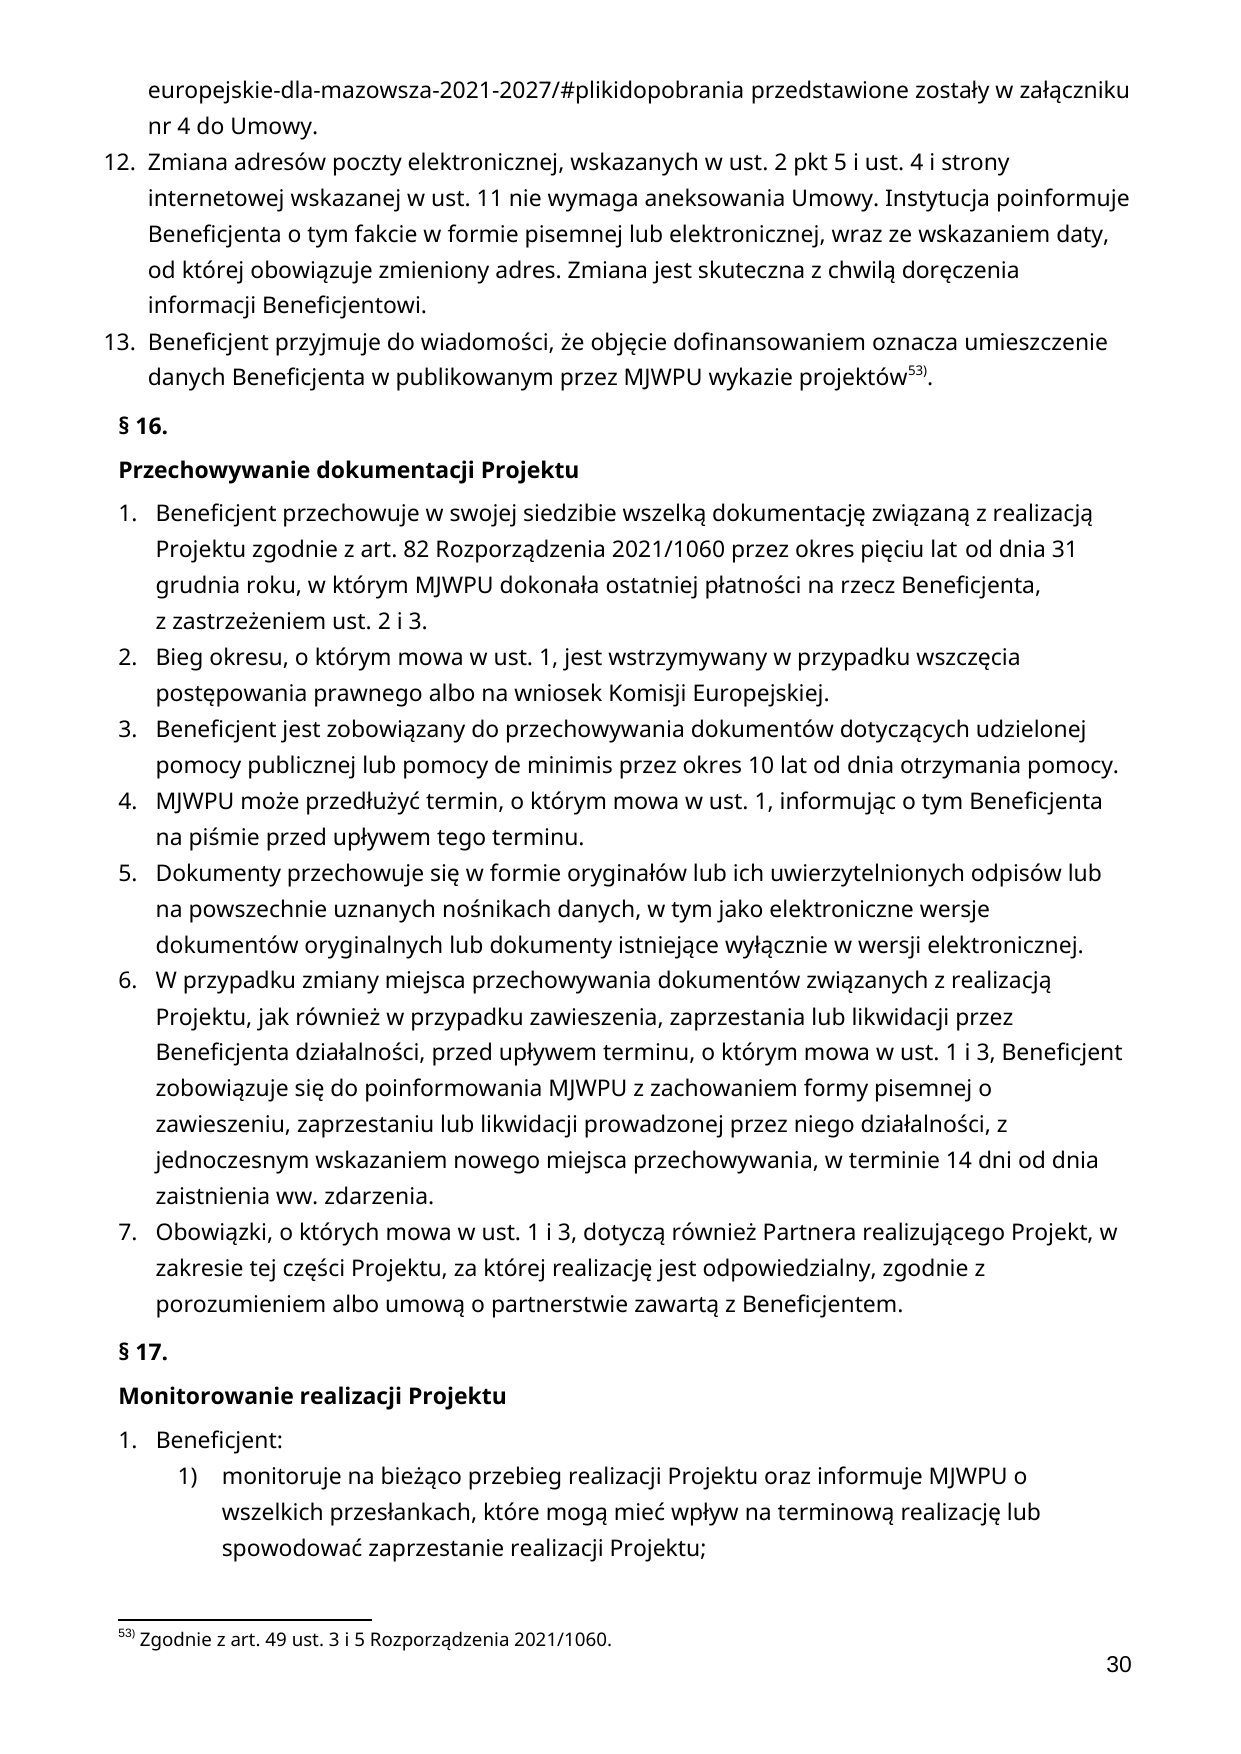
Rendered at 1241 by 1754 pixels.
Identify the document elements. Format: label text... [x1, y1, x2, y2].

list W przypadku zmiany miejsca przechowywania dokumentów związanych z realizacją Projektu, jak również w przypadku zawieszenia, zaprzestania lub likwidacji przez Beneficjenta działalności, przed upływem terminu, o którym mowa w ust. 1 i 3, Beneficjent zobowiązuje się do poinformowania MJWPU z zachowaniem formy pisemnej o zawieszeniu, zaprzestaniu lub likwidacji prowadzonej przez niego działalności, z jednoczesnym wskazaniem nowego miejsca przechowywania, w terminie 14 dni od dnia zaistnienia ww. zdarzenia. [118, 964, 1132, 1211]
list Zmiana adresów poczty elektronicznej, wskazanych w ust. 2 pkt 5 i ust. 4 i strony internetowej wskazanej w ust. 11 nie wymaga aneksowania Umowy. Instytucja poinformuje Beneficjenta o tym fakcie w formie pisemnej lub elektronicznej, wraz ze wskazaniem daty, od której obowiązuje zmieniony adres. Zmiana jest skuteczna z chwilą doręczenia informacji Beneficjentowi. [103, 146, 1132, 321]
list Beneficjent: [118, 1424, 1132, 1455]
list Obowiązki, o których mowa w ust. 1 i 3, dotyczą również Partnera realizującego Projekt, w zakresie tej części Projektu, za której realizację jest odpowiedzialny, zgodnie z porozumieniem albo umową o partnerstwie zawartą z Beneficjentem. [118, 1216, 1132, 1319]
subtitle Przechowywanie dokumentacji Projektu [118, 453, 1132, 485]
subtitle § 17. [118, 1336, 1132, 1368]
subtitle § 16. [118, 410, 1132, 441]
list monitoruje na bieżąco przebieg realizacji Projektu oraz informuje MJWPU o wszelkich przesłankach, które mogą mieć wpływ na terminową realizację lub spowodować zaprzestanie realizacji Projektu; [177, 1460, 1132, 1563]
list Beneficjent przyjmuje do wiadomości, że objęcie dofinansowaniem oznacza umieszczenie danych Beneficjenta w publikowanym przez MJWPU wykazie projektów). [103, 325, 1132, 393]
subtitle Monitorowanie realizacji Projektu [118, 1380, 1132, 1411]
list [103, 74, 1132, 141]
list Bieg okresu, o którym mowa w ust. 1, jest wstrzymywany w przypadku wszczęcia postępowania prawnego albo na wniosek Komisji Europejskiej. [118, 641, 1132, 708]
list Beneficjent przechowuje w swojej siedzibie wszelką dokumentację związaną z realizacją Projektu zgodnie z art. 82 Rozporządzenia 2021/1060 przez okres pięciu lat od dnia 31 grudnia roku, w którym MJWPU dokonała ostatniej płatności na rzecz Beneficjenta, z zastrzeżeniem ust. 2 i 3. [118, 497, 1132, 636]
list Dokumenty przechowuje się w formie oryginałów lub ich uwierzytelnionych odpisów lub na powszechnie uznanych nośnikach danych, w tym jako elektroniczne wersje dokumentów oryginalnych lub dokumenty istniejące wyłącznie w wersji elektronicznej. [118, 857, 1132, 960]
list MJWPU może przedłużyć termin, o którym mowa w ust. 1, informując o tym Beneficjenta na piśmie przed upływem tego terminu. [118, 785, 1132, 852]
list Beneficjent jest zobowiązany do przechowywania dokumentów dotyczących udzielonej pomocy publicznej lub pomocy de minimis przez okres 10 lat od dnia otrzymania pomocy. [118, 713, 1132, 780]
